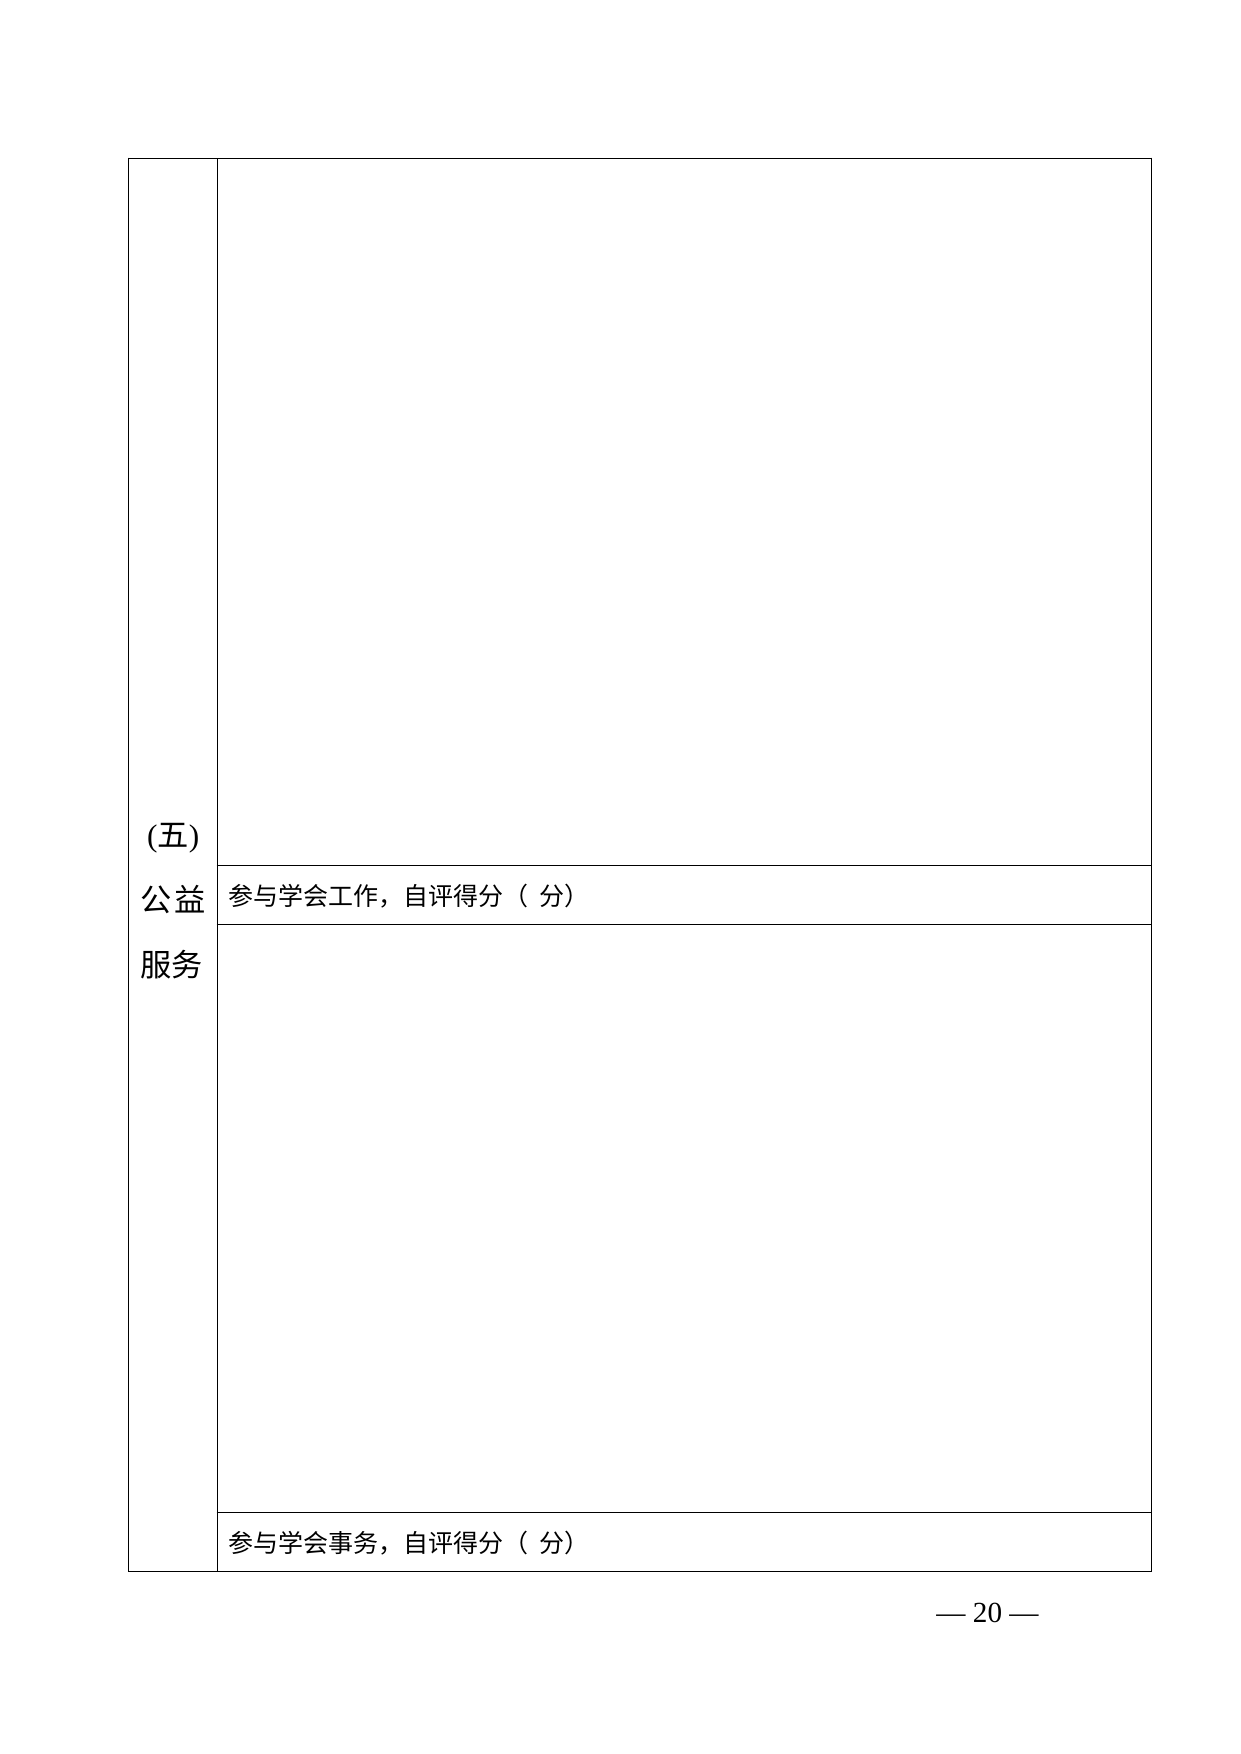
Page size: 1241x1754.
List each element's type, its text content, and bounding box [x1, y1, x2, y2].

table_cell 参与学会事务，自评得分（ 分） [218, 1513, 1151, 1571]
table_cell [218, 159, 1151, 865]
table_cell (五) 公益服务 [129, 159, 217, 1571]
table_cell [218, 925, 1151, 1512]
table_cell 参与学会工作，自评得分（ 分） [218, 866, 1151, 924]
